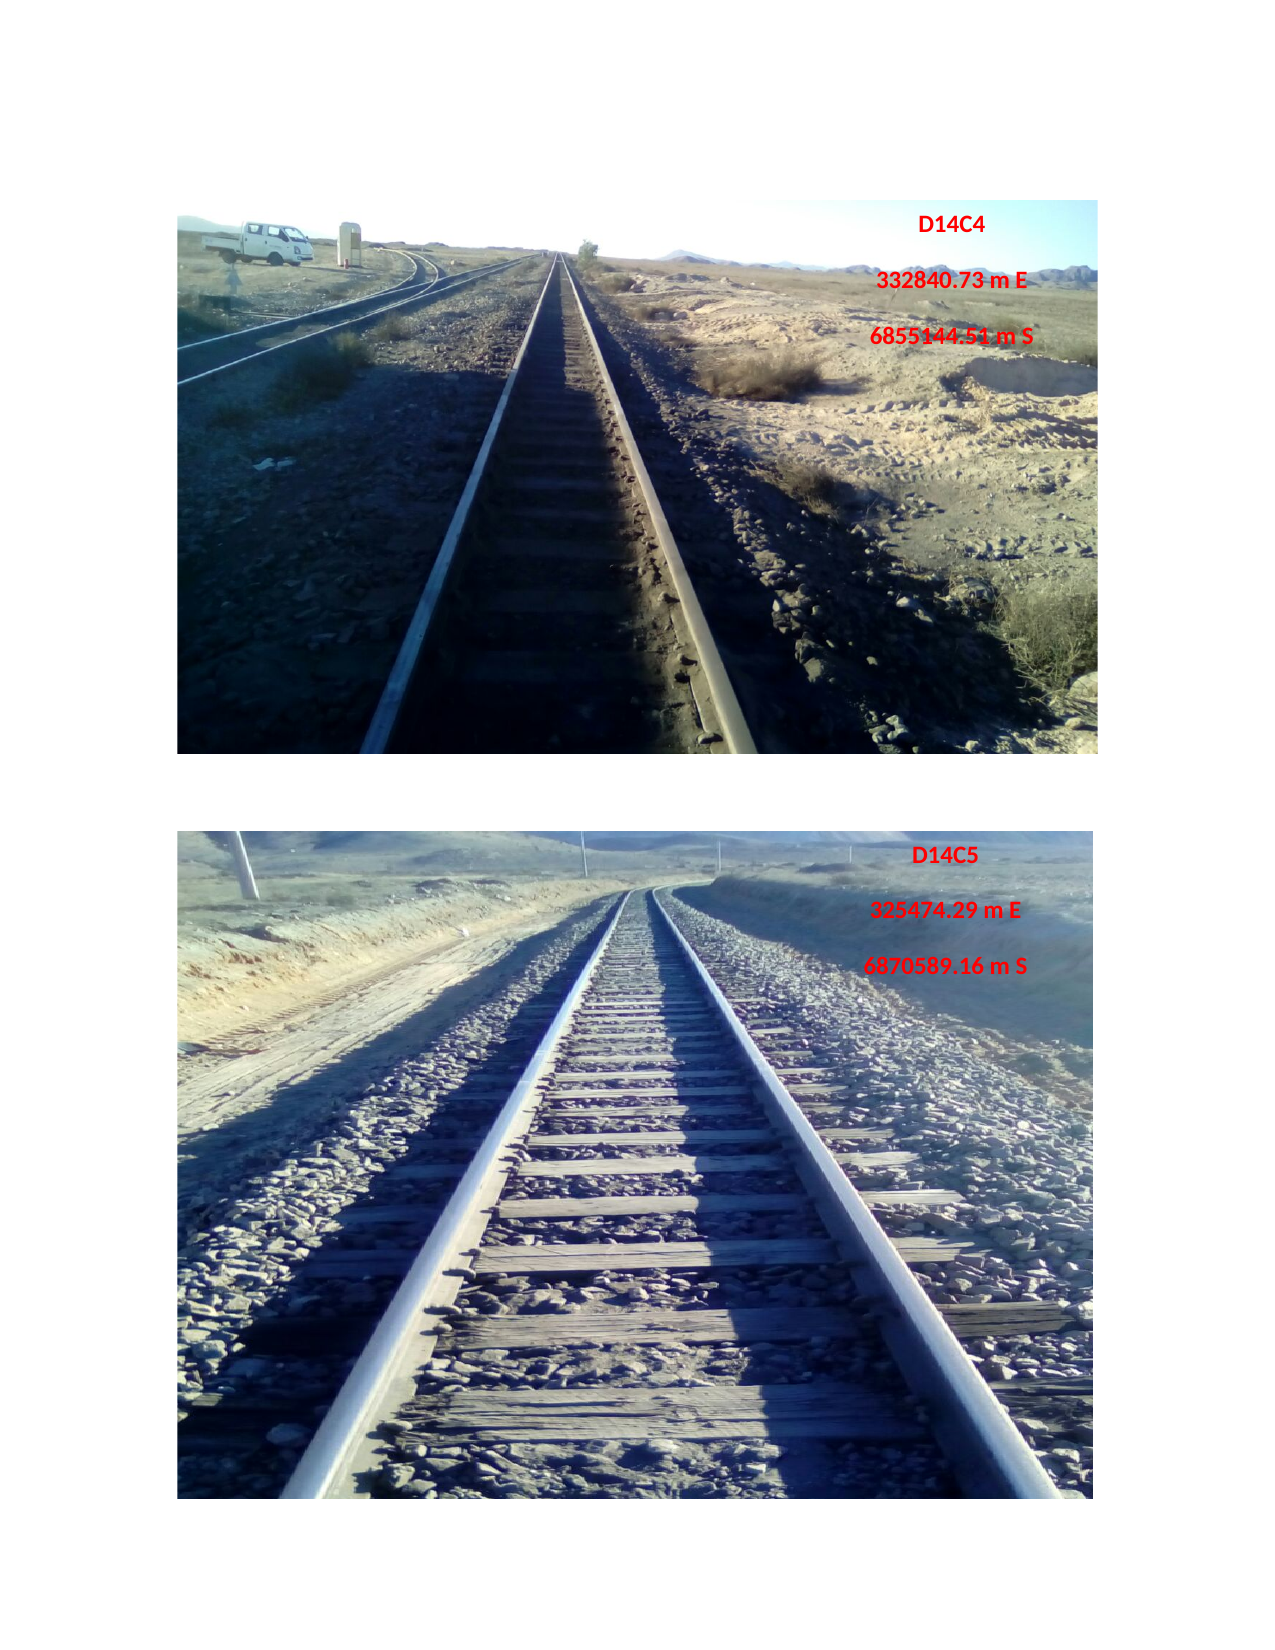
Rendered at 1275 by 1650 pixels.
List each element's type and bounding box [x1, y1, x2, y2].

picture [177, 831, 1093, 1499]
picture [177, 200, 1098, 754]
